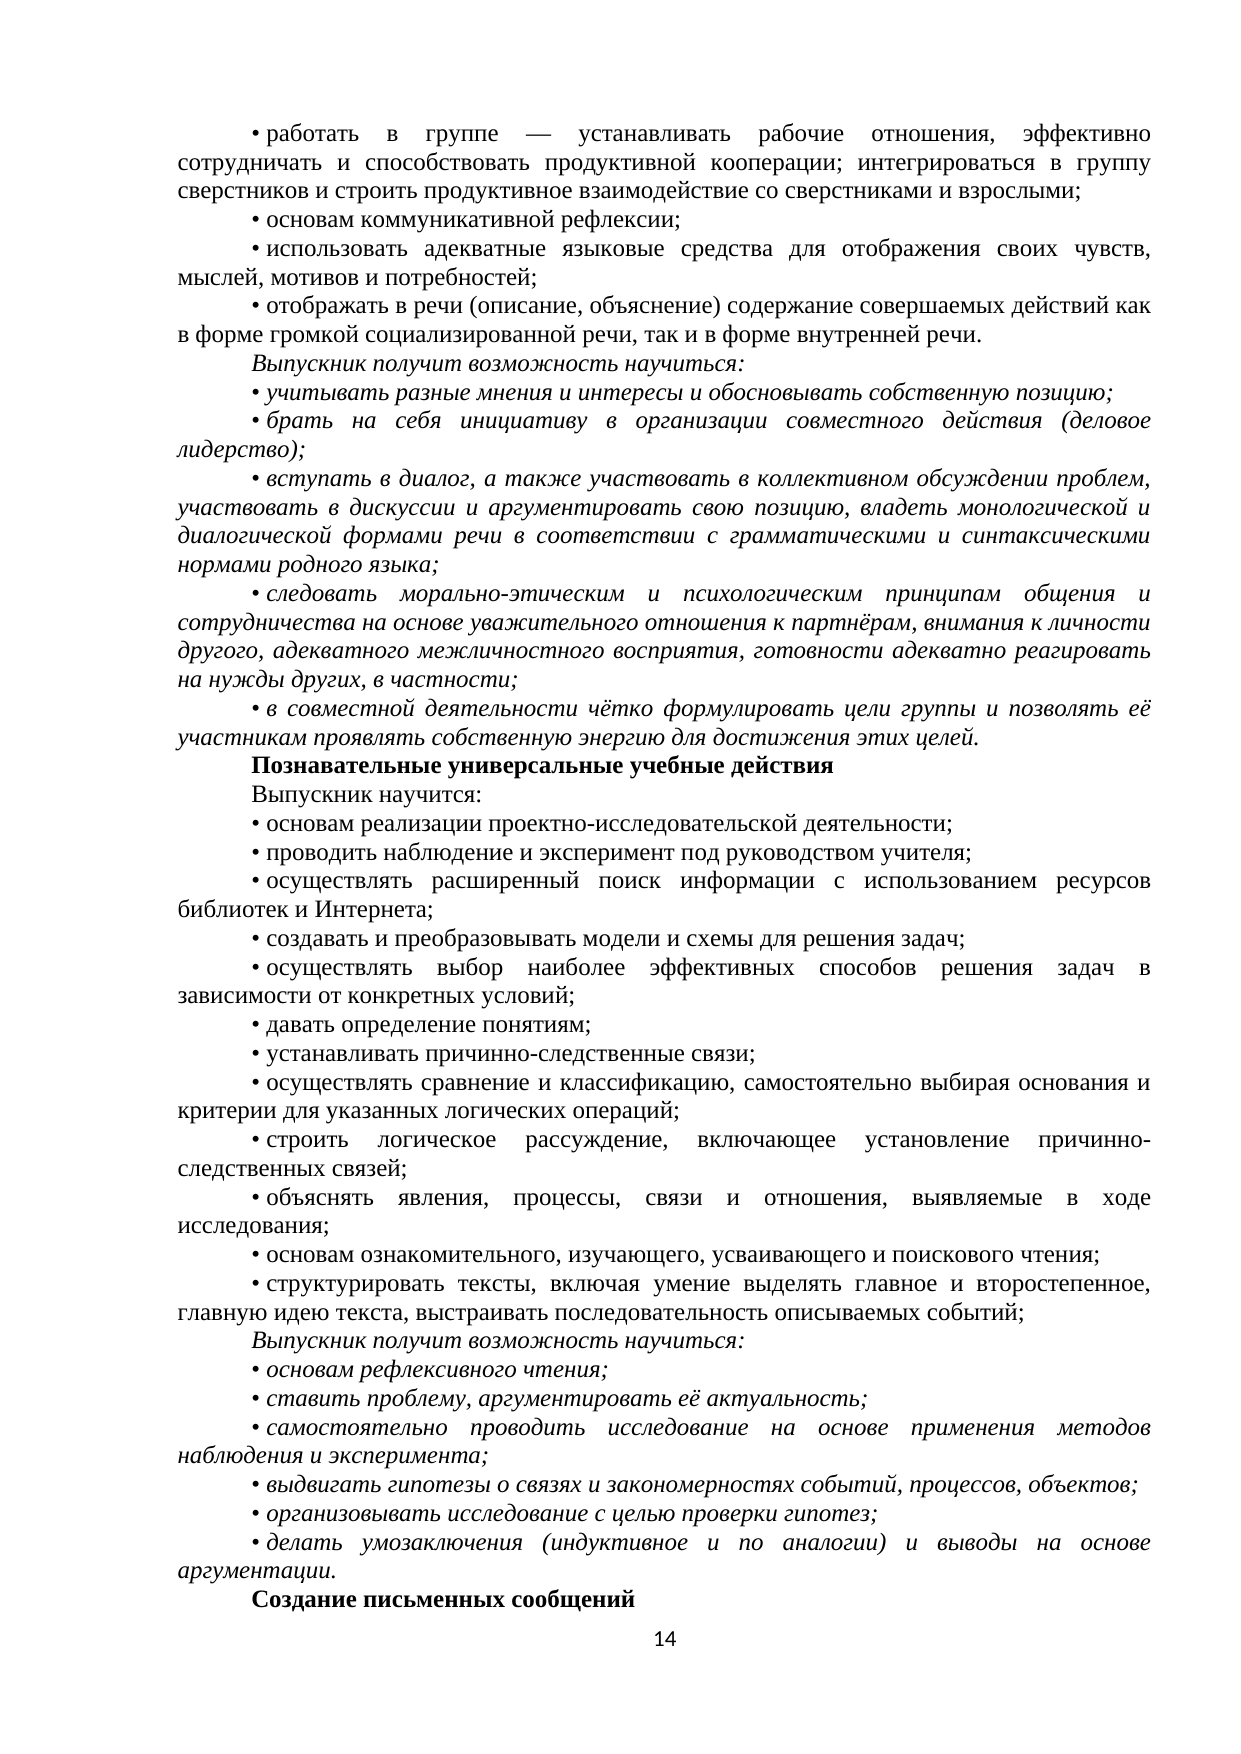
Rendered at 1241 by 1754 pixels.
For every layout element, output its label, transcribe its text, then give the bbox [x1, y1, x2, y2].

text • устанавливать причинно-следственные связи; [177, 1038, 1152, 1067]
text • основам реализации проектно-исследовательской деятельности; [177, 808, 1152, 837]
text • учитывать разные мнения и интересы и обосновывать собственную позицию; [177, 377, 1152, 406]
text • структурировать тексты, включая умение выделять главное и второстепенное, главную идею текста, выстраивать последовательность описываемых событий; [177, 1268, 1152, 1326]
text • выдвигать гипотезы о связях и закономерностях событий, процессов, объектов; [177, 1469, 1152, 1498]
text Выпускник научится: [177, 779, 1152, 808]
text • проводить наблюдение и эксперимент под руководством учителя; [177, 837, 1152, 866]
text • отображать в речи (описание, объяснение) содержание совершаемых действий как в форме громкой социализированной речи, так и в форме внутренней речи. [177, 291, 1152, 348]
text • осуществлять выбор наиболее эффективных способов решения задач в зависимости от конкретных условий; [177, 952, 1152, 1009]
text • работать в группе — устанавливать рабочие отношения, эффективно сотрудничать и способствовать продуктивной кооперации; интегрироваться в группу сверстников и строить продуктивное взаимодействие со сверстниками и взрослыми; [177, 118, 1152, 204]
text • делать умозаключения (индуктивное и по аналогии) и выводы на основе аргументации. [177, 1527, 1152, 1584]
text Познавательные универсальные учебные действия [177, 751, 1152, 779]
text • ставить проблему, аргументировать её актуальность; [177, 1383, 1152, 1412]
text • создавать и преобразовывать модели и схемы для решения задач; [177, 923, 1152, 952]
text • в совместной деятельности чётко формулировать цели группы и позволять её участникам проявлять собственную энергию для достижения этих целей. [177, 693, 1152, 751]
text • осуществлять расширенный поиск информации с использованием ресурсов библиотек и Интернета; [177, 866, 1152, 923]
text Выпускник получит возможность научиться: [177, 1326, 1152, 1354]
text • давать определение понятиям; [177, 1009, 1152, 1038]
text • основам рефлексивного чтения; [177, 1354, 1152, 1383]
text Создание письменных сообщений [177, 1584, 1152, 1613]
text • следовать морально-этическим и психологическим принципам общения и сотрудничества на основе уважительного отношения к партнёрам, внимания к личности другого, адекватного межличностного восприятия, готовности адекватно реагировать на нужды других, в частности; [177, 578, 1152, 693]
text • вступать в диалог, а также участвовать в коллективном обсуждении проблем, участвовать в дискуссии и аргументировать свою позицию, владеть монологической и диалогической формами речи в соответствии с грамматическими и синтаксическими нормами родного языка; [177, 463, 1152, 578]
text Выпускник получит возможность научиться: [177, 348, 1152, 377]
text • самостоятельно проводить исследование на основе применения методов наблюдения и эксперимента; [177, 1412, 1152, 1469]
text • основам ознакомительного, изучающего, усваивающего и поискового чтения; [177, 1239, 1152, 1268]
text • объяснять явления, процессы, связи и отношения, выявляемые в ходе исследования; [177, 1182, 1152, 1239]
text • строить логическое рассуждение, включающее установление причинно-следственных связей; [177, 1124, 1152, 1182]
text • основам коммуникативной рефлексии; [177, 204, 1152, 233]
text • использовать адекватные языковые средства для отображения своих чувств, мыслей, мотивов и потребностей; [177, 233, 1152, 291]
text • организовывать исследование с целью проверки гипотез; [177, 1498, 1152, 1527]
text • осуществлять сравнение и классификацию, самостоятельно выбирая основания и критерии для указанных логических операций; [177, 1067, 1152, 1124]
text • брать на себя инициативу в организации совместного действия (деловое лидерство); [177, 406, 1152, 463]
